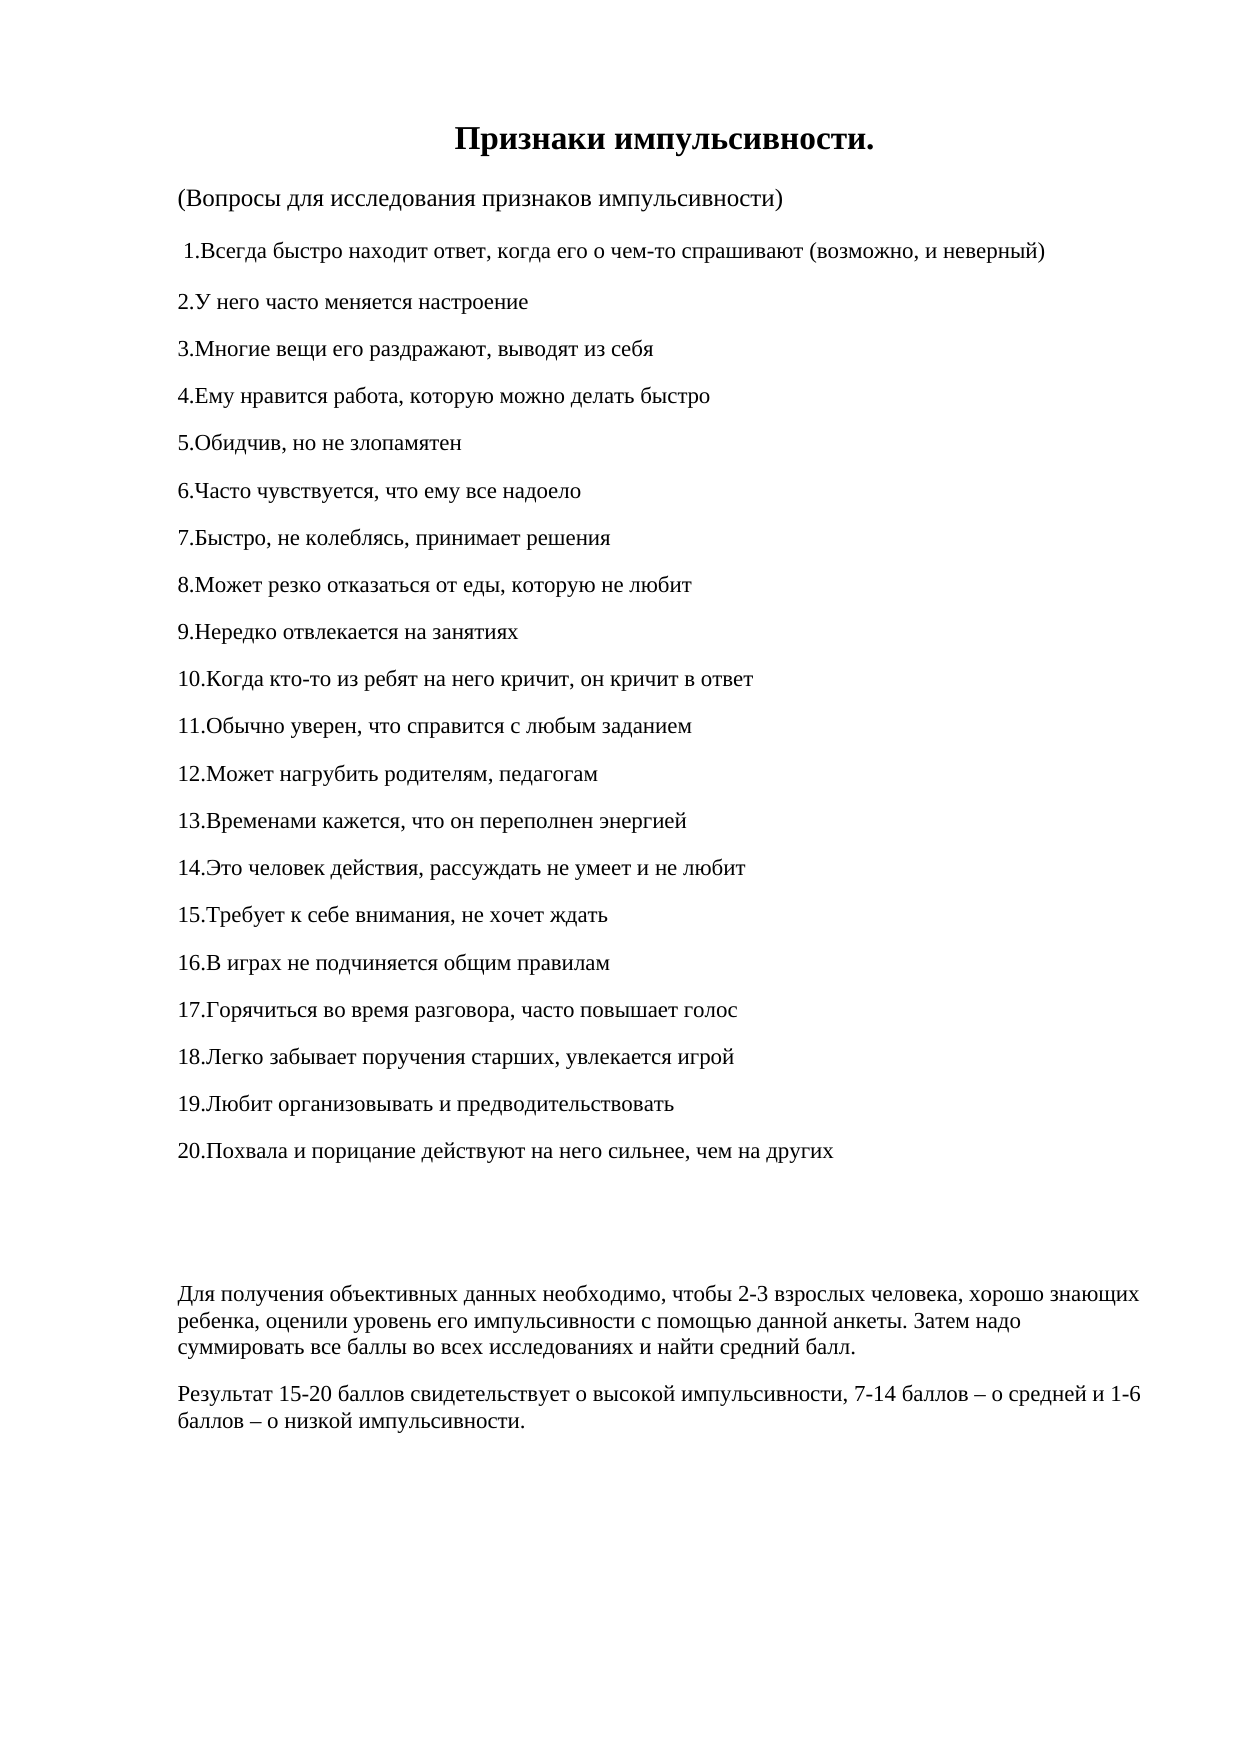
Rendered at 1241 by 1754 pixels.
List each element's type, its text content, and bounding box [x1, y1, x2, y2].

text Для получения объективных данных необходимо, чтобы 2-3 взрослых человека, хорошо знающих ребенка, оценили уровень его импульсивности с помощью данной анкеты. Затем надо суммировать все баллы во всех исследованиях и найти средний балл. [177, 1281, 1152, 1359]
text 18.Легко забывает поручения старших, увлекается игрой [177, 1043, 1152, 1069]
text 19.Любит организовывать и предводительствовать [177, 1090, 1152, 1116]
text 4.Ему нравится работа, которую можно делать быстро [177, 382, 1152, 409]
text 5.Обидчив, но не злопамятен [177, 429, 1152, 456]
text Результат 15-20 баллов свидетельствует о высокой импульсивности, 7-14 баллов – о средней и 1-6 баллов – о низкой импульсивности. [177, 1380, 1152, 1433]
text 3.Многие вещи его раздражают, выводят из себя [177, 335, 1152, 361]
text 9.Нередко отвлекается на занятиях [177, 618, 1152, 644]
text Признаки импульсивности. [177, 118, 1152, 156]
text (Вопросы для исследования признаков импульсивности) [177, 183, 1152, 212]
text 12.Может нагрубить родителям, педагогам [177, 760, 1152, 786]
text 2.У него часто меняется настроение [177, 288, 1152, 314]
text 14.Это человек действия, рассуждать не умеет и не любит [177, 854, 1152, 881]
text 10.Когда кто-то из ребят на него кричит, он кричит в ответ [177, 665, 1152, 692]
text 17.Горячиться во время разговора, часто повышает голос [177, 996, 1152, 1022]
text 7.Быстро, не колеблясь, принимает решения [177, 524, 1152, 550]
text 15.Требует к себе внимания, не хочет ждать [177, 901, 1152, 928]
text 8.Может резко отказаться от еды, которую не любит [177, 571, 1152, 597]
text 16.В играх не подчиняется общим правилам [177, 948, 1152, 975]
text 1.Всегда быстро находит ответ, когда его о чем-то спрашивают (возможно, и неверный) [177, 237, 1152, 263]
text 6.Часто чувствуется, что ему все надоело [177, 477, 1152, 503]
text 20.Похвала и порицание действуют на него сильнее, чем на других [177, 1137, 1152, 1164]
text 13.Временами кажется, что он переполнен энергией [177, 807, 1152, 833]
text 11.Обычно уверен, что справится с любым заданием [177, 713, 1152, 739]
